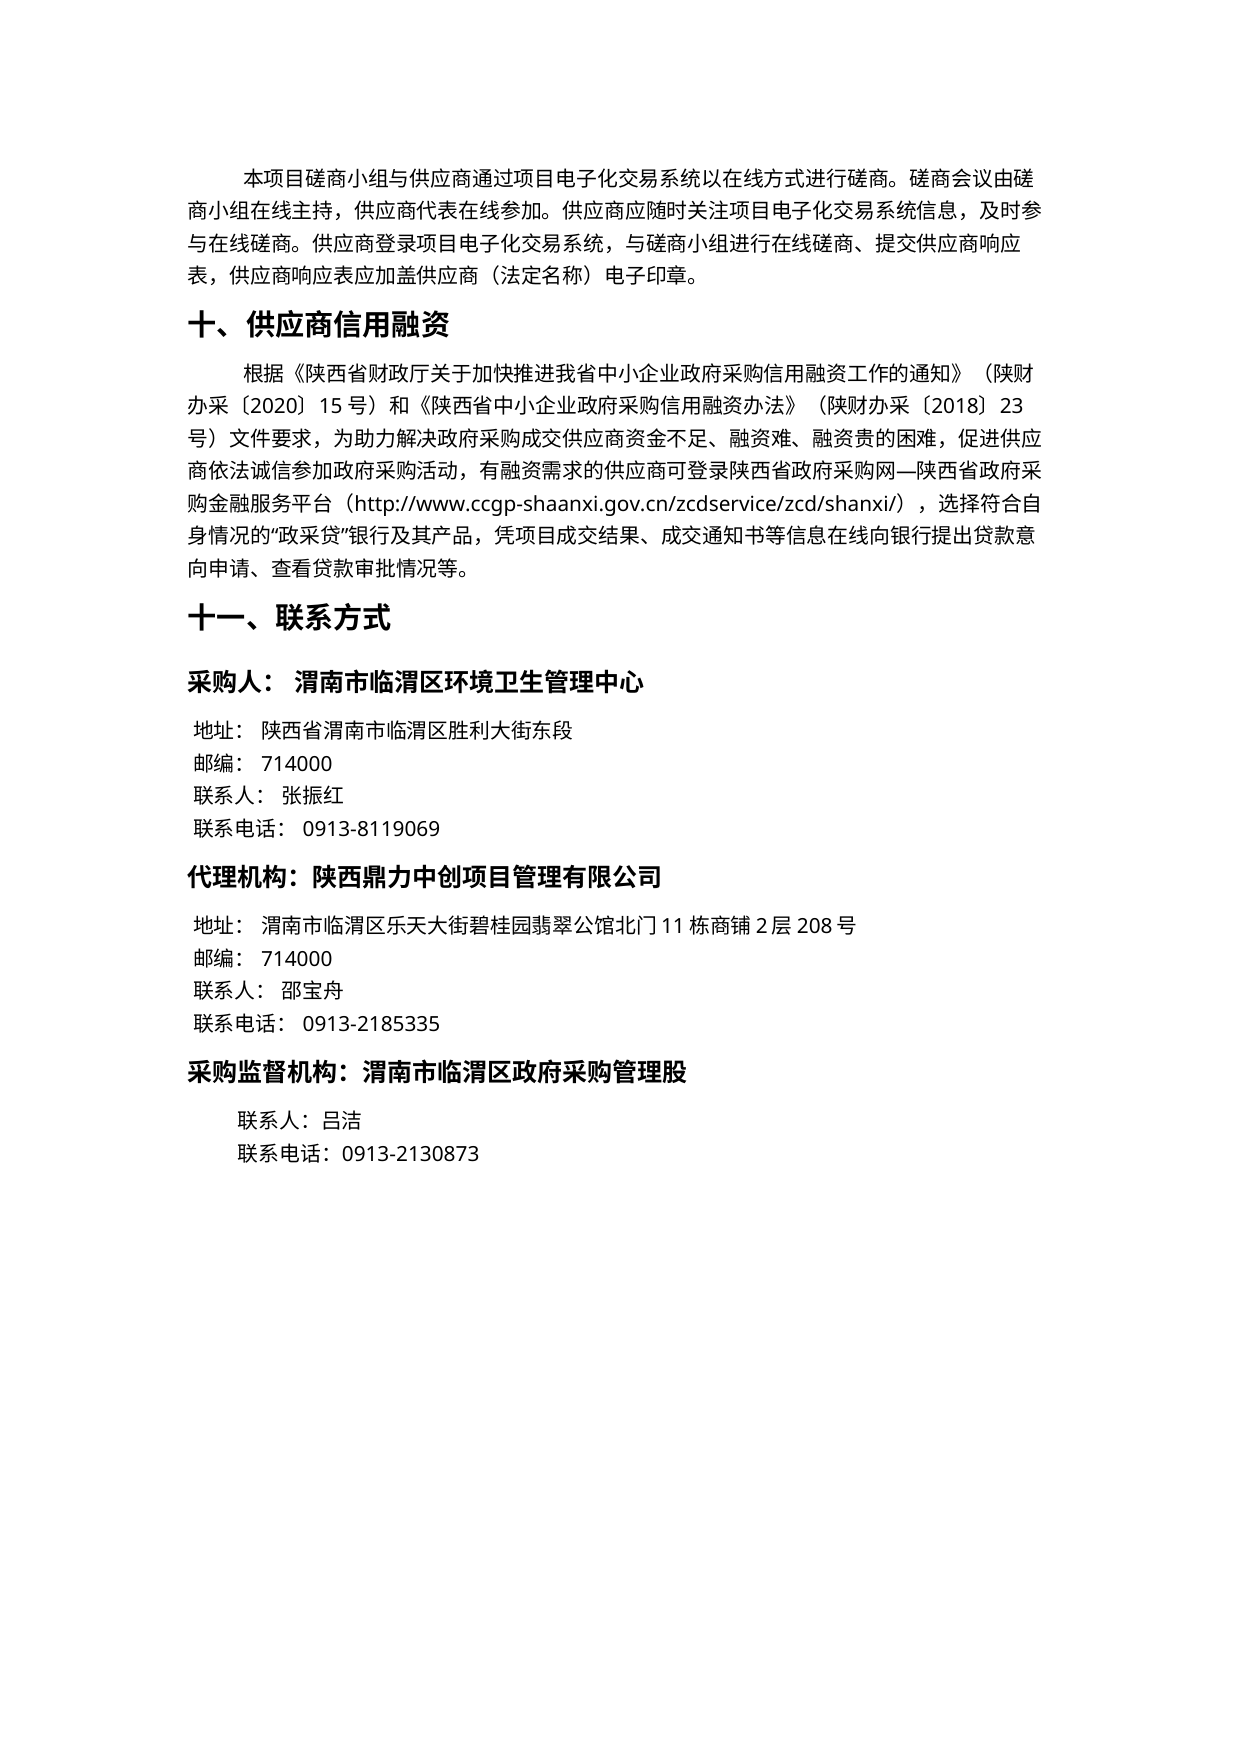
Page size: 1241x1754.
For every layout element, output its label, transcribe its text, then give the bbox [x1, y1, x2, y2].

text 代理机构：陕西鼎力中创项目管理有限公司 [187, 844, 1053, 909]
text 联系电话：0913-2130873 [187, 1137, 1053, 1169]
text 采购监督机构：渭南市临渭区政府采购管理股 [187, 1039, 1053, 1104]
text 十一、联系方式 [187, 584, 1053, 649]
text 邮编： 714000 [187, 747, 1053, 779]
text 采购人： 渭南市临渭区环境卫生管理中心 [187, 649, 1053, 714]
text 联系电话： 0913-2185335 [187, 1007, 1053, 1039]
text 地址： 渭南市临渭区乐天大街碧桂园翡翠公馆北门11栋商铺2层208号 [187, 909, 1053, 942]
text 联系电话： 0913-8119069 [187, 812, 1053, 844]
text 联系人： 张振红 [187, 779, 1053, 812]
text 邮编： 714000 [187, 942, 1053, 974]
text 十、供应商信用融资 [187, 292, 1053, 357]
text 本项目磋商小组与供应商通过项目电子化交易系统以在线方式进行磋商。磋商会议由磋商小组在线主持，供应商代表在线参加。供应商应随时关注项目电子化交易系统信息，及时参与在线磋商。供应商登录项目电子化交易系统，与磋商小组进行在线磋商、提交供应商响应表，供应商响应表应加盖供应商（法定名称）电子印章。 [187, 162, 1053, 292]
text 地址： 陕西省渭南市临渭区胜利大街东段 [187, 714, 1053, 747]
text 联系人： 邵宝舟 [187, 974, 1053, 1007]
text 根据《陕西省财政厅关于加快推进我省中小企业政府采购信用融资工作的通知》（陕财办采〔2020〕15 号）和《陕西省中小企业政府采购信用融资办法》（陕财办采〔2018〕23 号）文件要求，为助力解决政府采购成交供应商资金不足、融资难、融资贵的困难，促进供应商依法诚信参加政府采购活动，有融资需求的供应商可登录陕西省政府采购网—陕西省政府采购金融服务平台（http://www.ccgp-shaanxi.gov.cn/zcdservice/zcd/shanxi/），选择符合自身情况的“政采贷”银行及其产品，凭项目成交结果、成交通知书等信息在线向银行提出贷款意向申请、查看贷款审批情况等。 [187, 357, 1053, 584]
text 联系人：吕洁 [187, 1104, 1053, 1137]
